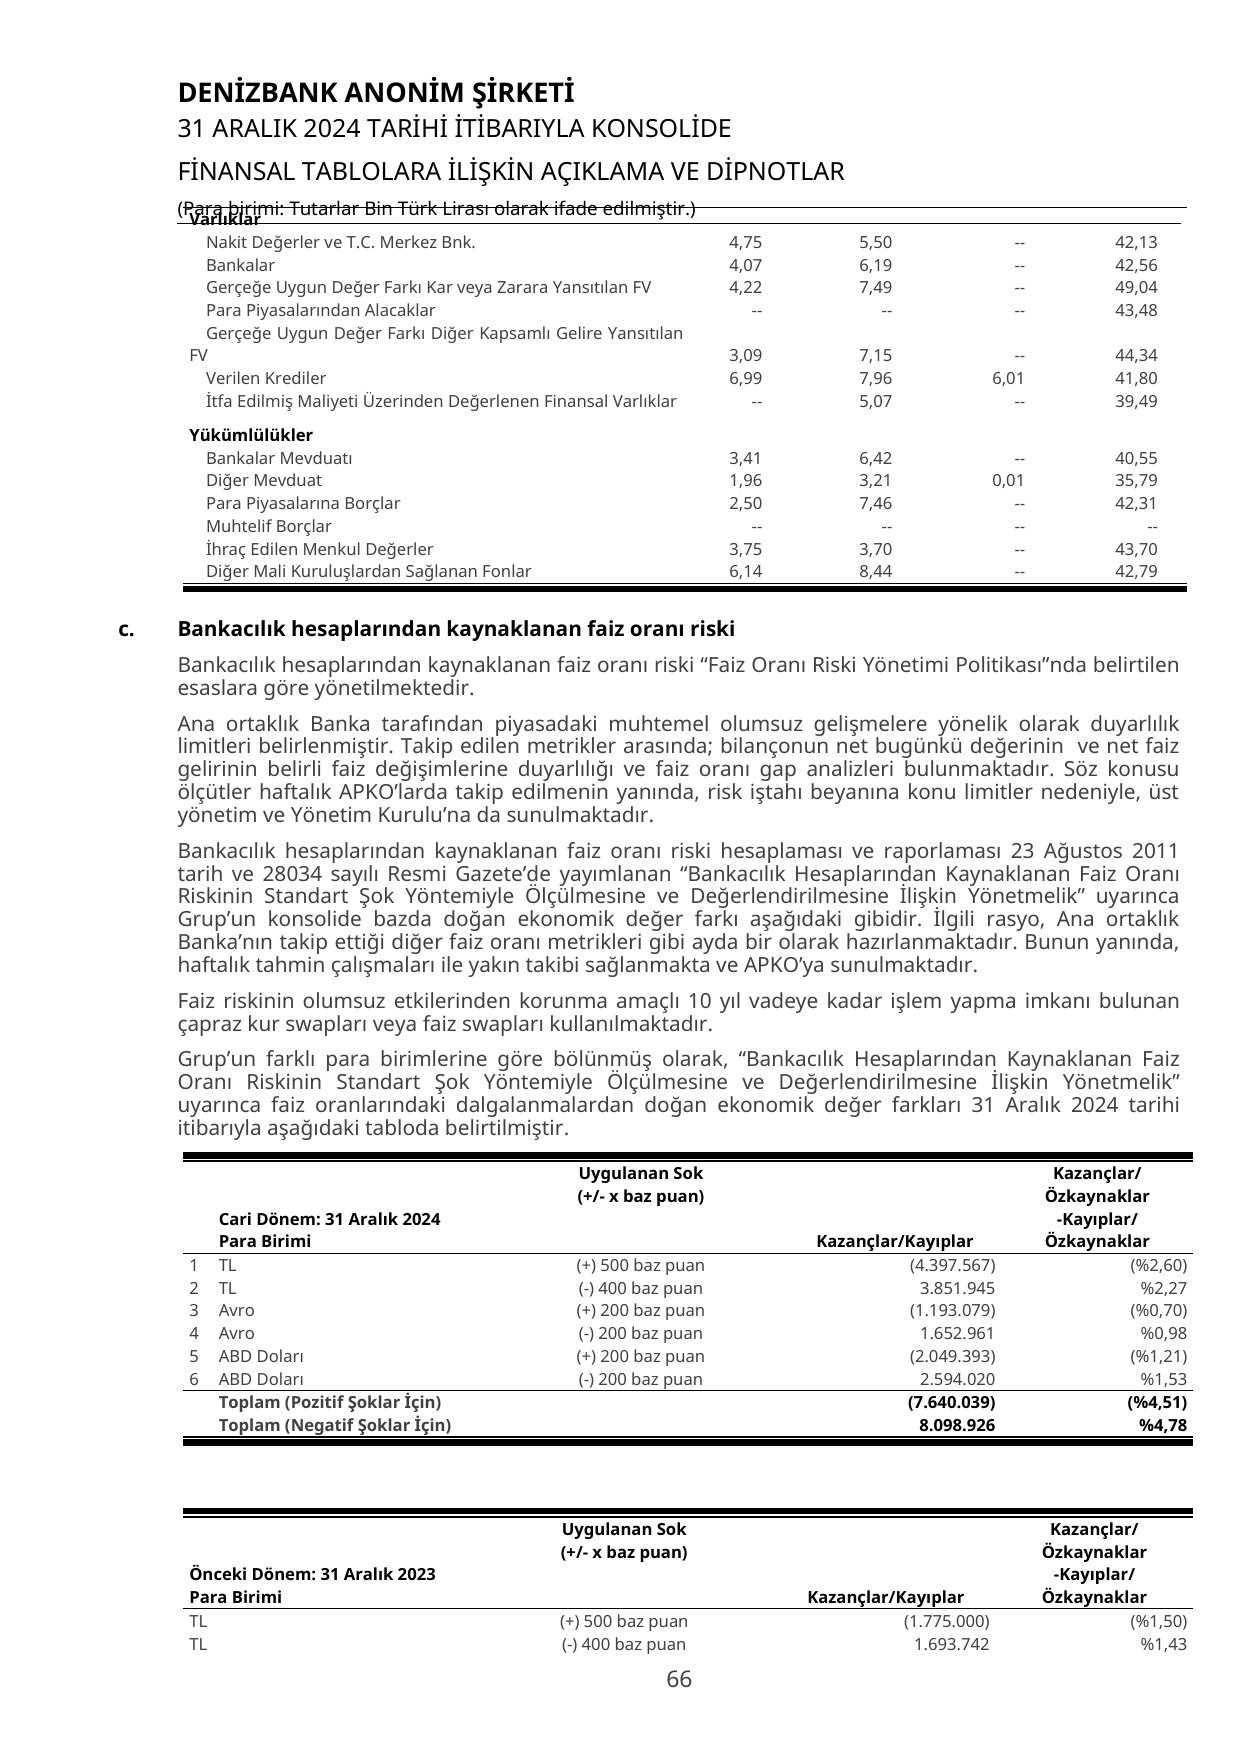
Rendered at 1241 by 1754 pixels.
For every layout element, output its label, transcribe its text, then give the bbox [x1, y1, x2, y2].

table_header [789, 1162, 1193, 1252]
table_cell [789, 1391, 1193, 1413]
text Bankacılık hesaplarından kaynaklanan faiz oranı riski “Faiz Oranı Riski Yönetimi Politikası”nda belirtilen esaslara göre yönetilmektedir. [177, 654, 1181, 700]
text Grup’un farklı para birimlerine göre bölünmüş olarak, “Bankacılık Hesaplarından Kaynaklanan Faiz Oranı Riskinin Standart Şok Yöntemiyle Ölçülmesine ve Değerlendirilmesine İlişkin Yönetmelik” uyarınca faiz oranlarındaki dalgalanmalardan doğan ekonomik değer farkları 31 Aralık 2024 tarihi itibarıyla aşağıdaki tabloda belirtilmiştir. [177, 1048, 1181, 1140]
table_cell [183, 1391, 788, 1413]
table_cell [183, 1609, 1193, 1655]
text Faiz riskinin olumsuz etkilerinden korunma amaçlı 10 yıl vadeye kadar işlem yapma imkanı bulunan çapraz kur swapları veya faiz swapları kullanılmaktadır. [177, 990, 1181, 1036]
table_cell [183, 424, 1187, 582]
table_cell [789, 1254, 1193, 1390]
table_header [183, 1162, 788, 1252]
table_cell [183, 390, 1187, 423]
text Bankacılık hesaplarından kaynaklanan faiz oranı riski hesaplaması ve raporlaması 23 Ağustos 2011 tarih ve 28034 sayılı Resmi Gazete’de yayımlanan “Bankacılık Hesaplarından Kaynaklanan Faiz Oranı Riskinin Standart Şok Yöntemiyle Ölçülmesine ve Değerlendirilmesine İlişkin Yönetmelik” uyarınca Grup’un konsolide bazda doğan ekonomik değer farkı aşağıdaki gibidir. İlgili rasyo, Ana ortaklık Banka’nın takip ettiği diğer faiz oranı metrikleri gibi ayda bir olarak hazırlanmaktadır. Bunun yanında, haftalık tahmin çalışmaları ile yakın takibi sağlanmakta ve APKO’ya sunulmaktadır. [177, 840, 1181, 977]
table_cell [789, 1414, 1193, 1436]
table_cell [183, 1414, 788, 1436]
text Ana ortaklık Banka tarafından piyasadaki muhtemel olumsuz gelişmelere yönelik olarak duyarlılık limitleri belirlenmiştir. Takip edilen metrikler arasında; bilançonun net bugünkü değerinin ve net faiz gelirinin belirli faiz değişimlerine duyarlılığı ve faiz oranı gap analizleri bulunmaktadır. Söz konusu ölçütler haftalık APKO’larda takip edilmenin yanında, risk iştahı beyanına konu limitler nedeniyle, üst yönetim ve Yönetim Kurulu’na da sunulmaktadır. [177, 713, 1181, 827]
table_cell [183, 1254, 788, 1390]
list Bankacılık hesaplarından kaynaklanan faiz oranı riski [118, 617, 1181, 642]
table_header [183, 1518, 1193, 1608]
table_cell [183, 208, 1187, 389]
